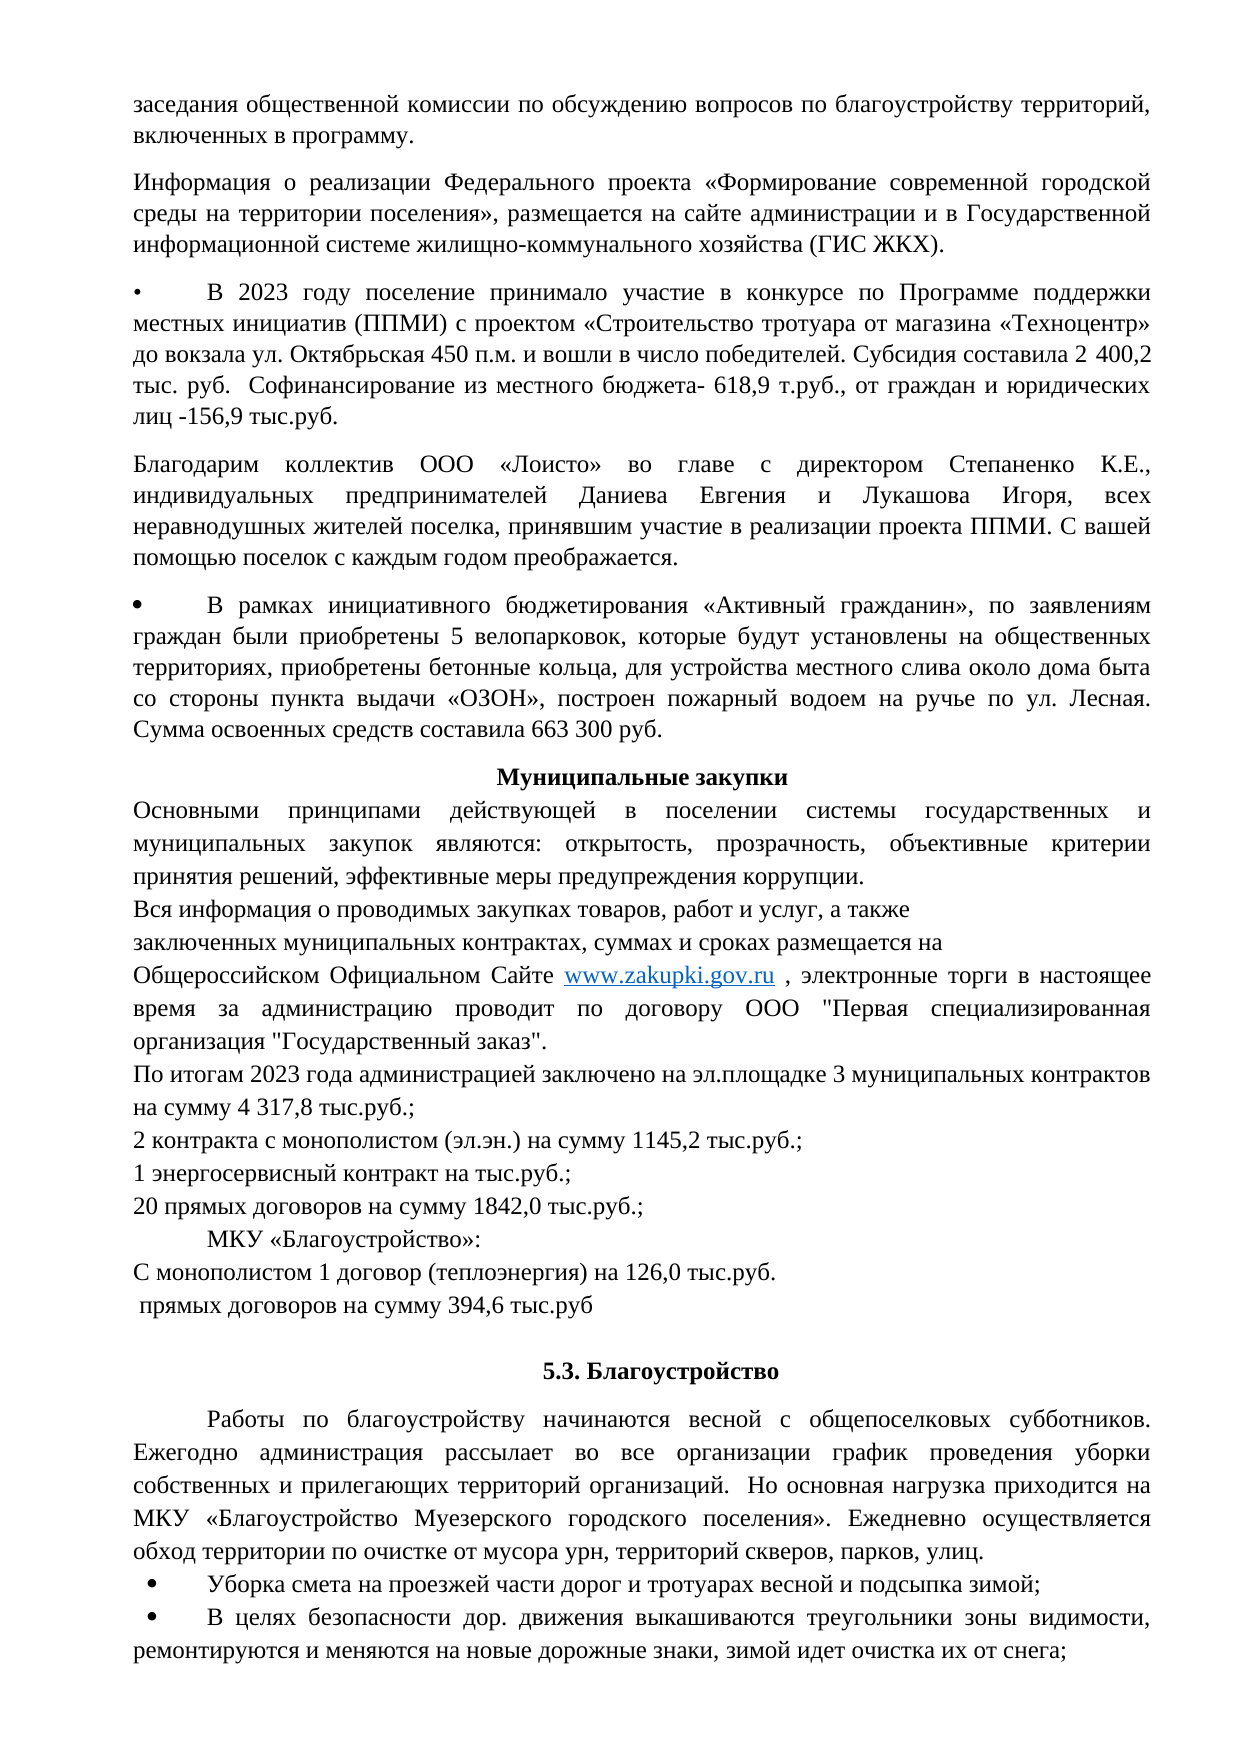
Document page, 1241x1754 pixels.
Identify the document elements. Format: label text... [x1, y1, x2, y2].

text С монополистом 1 договор (теплоэнергия) на 126,0 тыс.руб. [133, 1257, 1152, 1286]
text По итогам 2023 года администрацией заключено на эл.площадке 3 муниципальных контрактов на сумму 4 317,8 тыс.руб.; [133, 1059, 1152, 1121]
text 20 прямых договоров на сумму 1842,0 тыс.руб.; [133, 1191, 1152, 1220]
text заключенных муниципальных контрактах, суммах и сроках размещается на [133, 927, 1152, 956]
text Благодарим коллектив ООО «Лоисто» во главе с директором Степаненко К.Е., индивидуальных предпринимателей Даниева Евгения и Лукашова Игоря, всех неравнодушных жителей поселка, принявшим участие в реализации проекта ППМИ. С вашей помощью поселок с каждым годом преображается. [133, 449, 1152, 571]
text 2 контракта с монополистом (эл.эн.) на сумму 1145,2 тыс.руб.; [133, 1125, 1152, 1154]
text Вся информация о проводимых закупках товаров, работ и услуг, а также [133, 894, 1152, 923]
list Уборка смета на проезжей части дорог и тротуарах весной и подсыпка зимой; [133, 1569, 1152, 1598]
list В целях безопасности дор. движения выкашиваются треугольники зоны видимости, ремонтируются и меняются на новые дорожные знаки, зимой идет очистка их от снега; [133, 1602, 1152, 1664]
text Муниципальные закупки [133, 762, 1152, 791]
list В рамках инициативного бюджетирования «Активный гражданин», по заявлениям граждан были приобретены 5 велопарковок, которые будут установлены на общественных территориях, приобретены бетонные кольца, для устройства местного слива около дома быта со стороны пункта выдачи «ОЗОН», построен пожарный водоем на ручье по ул. Лесная. Сумма освоенных средств составила 663 300 руб. [133, 590, 1152, 743]
text Информация о реализации Федерального проекта «Формирование современной городской среды на территории поселения», размещается на сайте администрации и в Государственной информационной системе жилищно-коммунального хозяйства (ГИС ЖКХ). [133, 167, 1152, 258]
text 5.3. Благоустройство [170, 1356, 1152, 1385]
text Основными принципами действующей в поселении системы государственных и муниципальных закупок являются: открытость, прозрачность, объективные критерии принятия решений, эффективные меры предупреждения коррупции. [133, 795, 1152, 889]
text МКУ «Благоустройство»: [133, 1224, 1152, 1253]
text прямых договоров на сумму 394,6 тыс.руб [133, 1290, 1152, 1319]
text Общероссийском Официальном Сайте www.zakupki.gov.ru , электронные торги в настоящее время за администрацию проводит по договору OOO "Первая специализированная организация "Государственный заказ". [133, 960, 1152, 1055]
text Работы по благоустройству начинаются весной с общепоселковых субботников. Ежегодно администрация рассылает во все организации график проведения уборки собственных и прилегающих территорий организаций. Но основная нагрузка приходится на МКУ «Благоустройство Муезерского городского поселения». Ежедневно осуществляется обход территории по очистке от мусора урн, территорий скверов, парков, улиц. [133, 1404, 1152, 1565]
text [133, 89, 1152, 148]
text • В 2023 году поселение принимало участие в конкурсе по Программе поддержки местных инициатив (ППМИ) с проектом «Строительство тротуара от магазина «Техноцентр» до вокзала ул. Октябрьская 450 п.м. и вошли в число победителей. Субсидия составила 2 400,2 тыс. руб. Софинансирование из местного бюджета- 618,9 т.руб., от граждан и юридических лиц -156,9 тыс.руб. [133, 277, 1152, 430]
text 1 энергосервисный контракт на тыс.руб.; [133, 1158, 1152, 1187]
